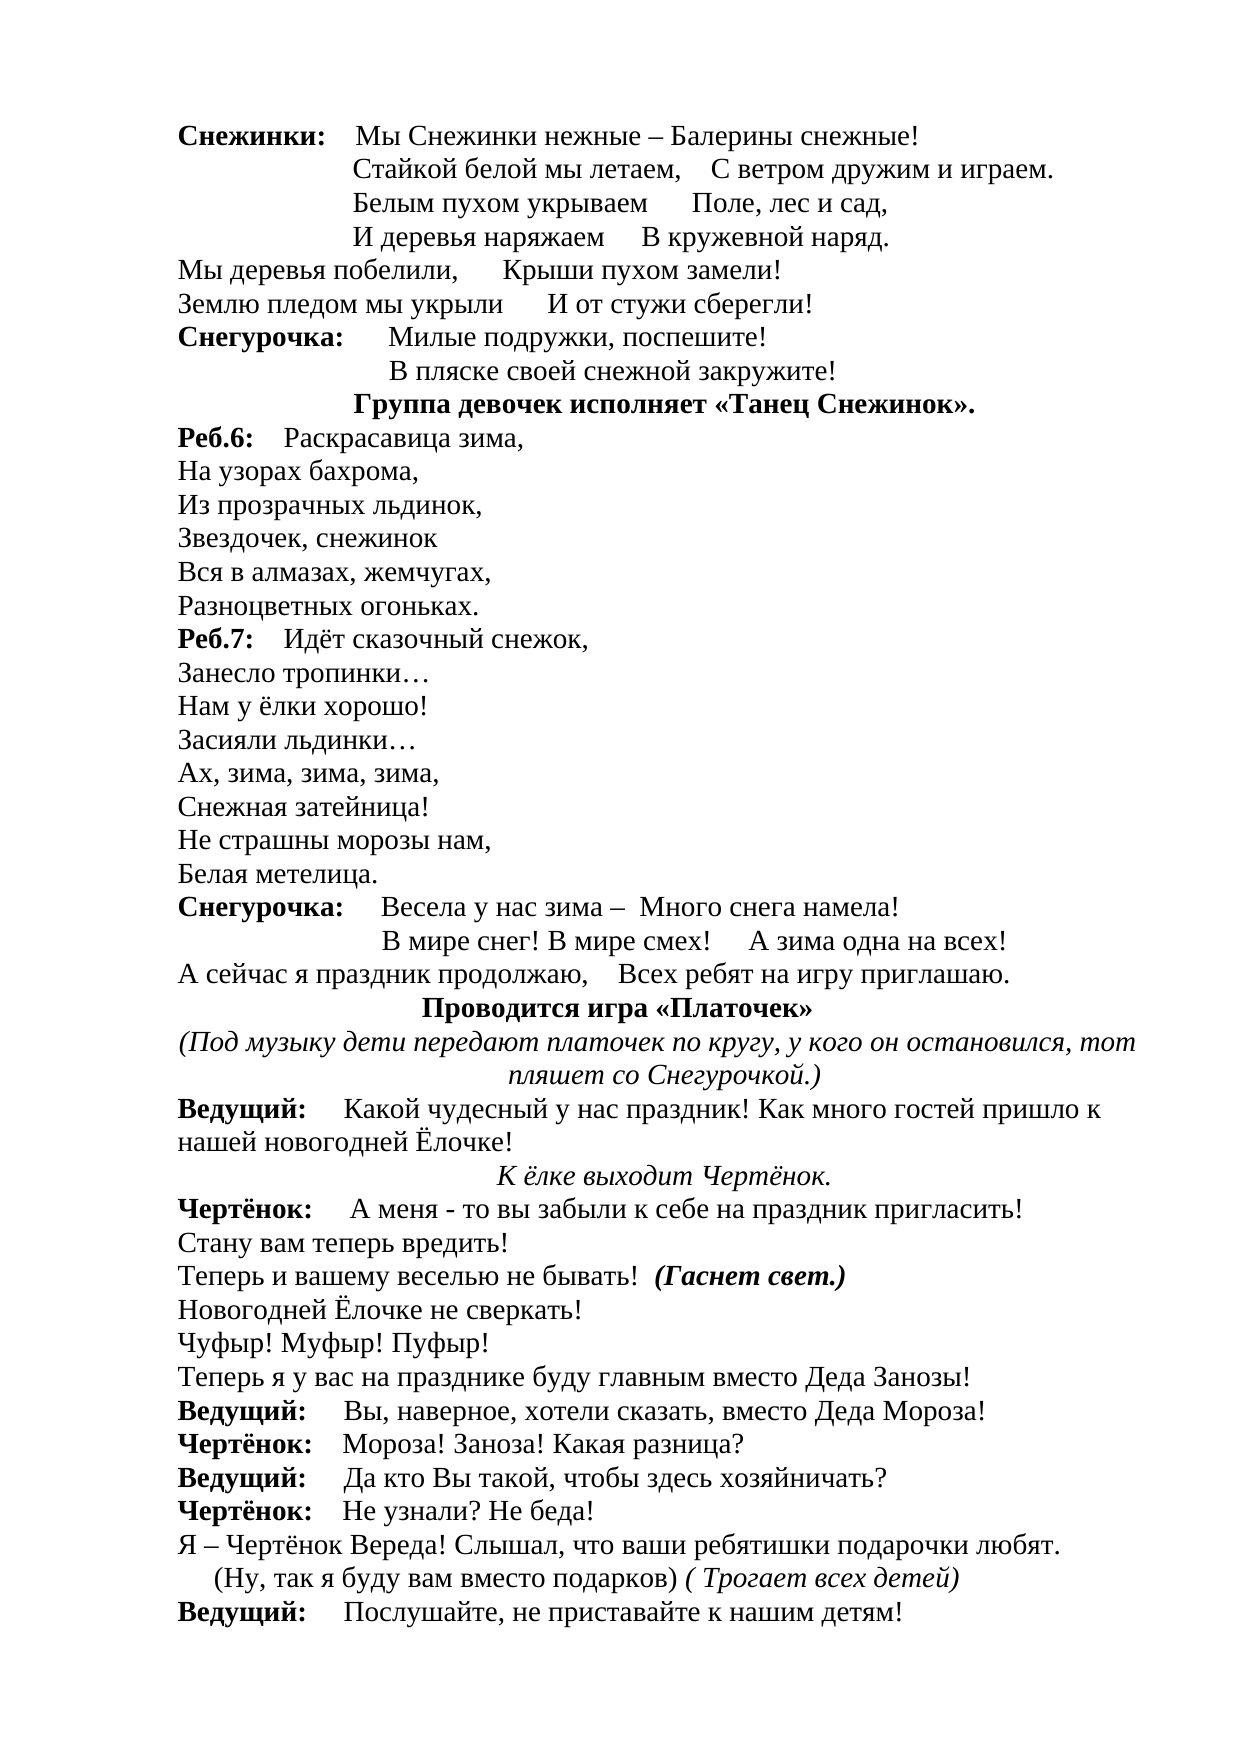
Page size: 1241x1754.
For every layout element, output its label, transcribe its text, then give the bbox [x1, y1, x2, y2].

text Проводится игра «Платочек» [83, 990, 1152, 1024]
text Белая метелица. [177, 856, 1152, 889]
text Ведущий: Вы, наверное, хотели сказать, вместо Деда Мороза! [177, 1393, 1152, 1426]
text Я – Чертёнок Вереда! Слышал, что ваши ребятишки подарочки любят. [177, 1527, 1152, 1560]
text Стайкой белой мы летаем, С ветром дружим и играем. [177, 152, 1152, 185]
text Ведущий: Какой чудесный у нас праздник! Как много гостей пришло к нашей новогодней Ёлочке! [177, 1091, 1152, 1158]
text И деревья наряжаем В кружевной наряд. [177, 219, 1152, 252]
text Из прозрачных льдинок, [177, 487, 1152, 521]
text Не страшны морозы нам, [177, 822, 1152, 856]
text А сейчас я праздник продолжаю, Всех ребят на игру приглашаю. [177, 957, 1152, 990]
text Снегурочка: Весела у нас зима – Много снега намела! [177, 889, 1152, 923]
text Чертёнок: А меня - то вы забыли к себе на праздник пригласить! [177, 1191, 1152, 1225]
text Ах, зима, зима, зима, [177, 755, 1152, 789]
text Снегурочка: Милые подружки, поспешите! [177, 319, 1152, 353]
text В пляске своей снежной закружите! [177, 353, 1152, 386]
text К ёлке выходит Чертёнок. [177, 1158, 1152, 1191]
text Снежинки: Мы Снежинки нежные – Балерины снежные! [177, 118, 1152, 152]
text Нам у ёлки хорошо! [177, 688, 1152, 722]
text Группа девочек исполняет «Танец Снежинок». [177, 386, 1152, 420]
text Новогодней Ёлочке не сверкать! [177, 1292, 1152, 1326]
text Землю пледом мы укрыли И от стужи сберегли! [177, 286, 1152, 319]
text Занесло тропинки… [177, 655, 1152, 688]
text Разноцветных огоньках. [177, 588, 1152, 621]
text Засияли льдинки… [177, 722, 1152, 755]
text (Ну, так я буду вам вместо подарков) ( Трогает всех детей) [177, 1560, 1152, 1594]
text Чертёнок: Мороза! Заноза! Какая разница? [177, 1426, 1152, 1460]
text (Под музыку дети передают платочек по кругу, у кого он остановился, тот пляшет со Снегурочкой.) [83, 1024, 1152, 1091]
text Стану вам теперь вредить! [177, 1225, 1152, 1258]
text Ведущий: Послушайте, не приставайте к нашим детям! [177, 1594, 1152, 1627]
text Чуфыр! Муфыр! Пуфыр! [177, 1326, 1152, 1359]
text В мире снег! В мире смех! А зима одна на всех! [177, 923, 1152, 957]
text Вся в алмазах, жемчугах, [177, 554, 1152, 588]
text Мы деревья побелили, Крыши пухом замели! [177, 252, 1152, 286]
text Реб.6: Раскрасавица зима, [177, 420, 1152, 453]
text Звездочек, снежинок [177, 521, 1152, 554]
text Реб.7: Идёт сказочный снежок, [177, 621, 1152, 655]
text Снежная затейница! [177, 789, 1152, 822]
text Ведущий: Да кто Вы такой, чтобы здесь хозяйничать? [177, 1460, 1152, 1493]
text Чертёнок: Не узнали? Не беда! [177, 1493, 1152, 1527]
text Теперь и вашему веселью не бывать! (Гаснет свет.) [177, 1258, 1152, 1292]
text На узорах бахрома, [177, 453, 1152, 487]
text Белым пухом укрываем Поле, лес и сад, [177, 185, 1152, 219]
text Теперь я у вас на празднике буду главным вместо Деда Занозы! [177, 1359, 1152, 1393]
